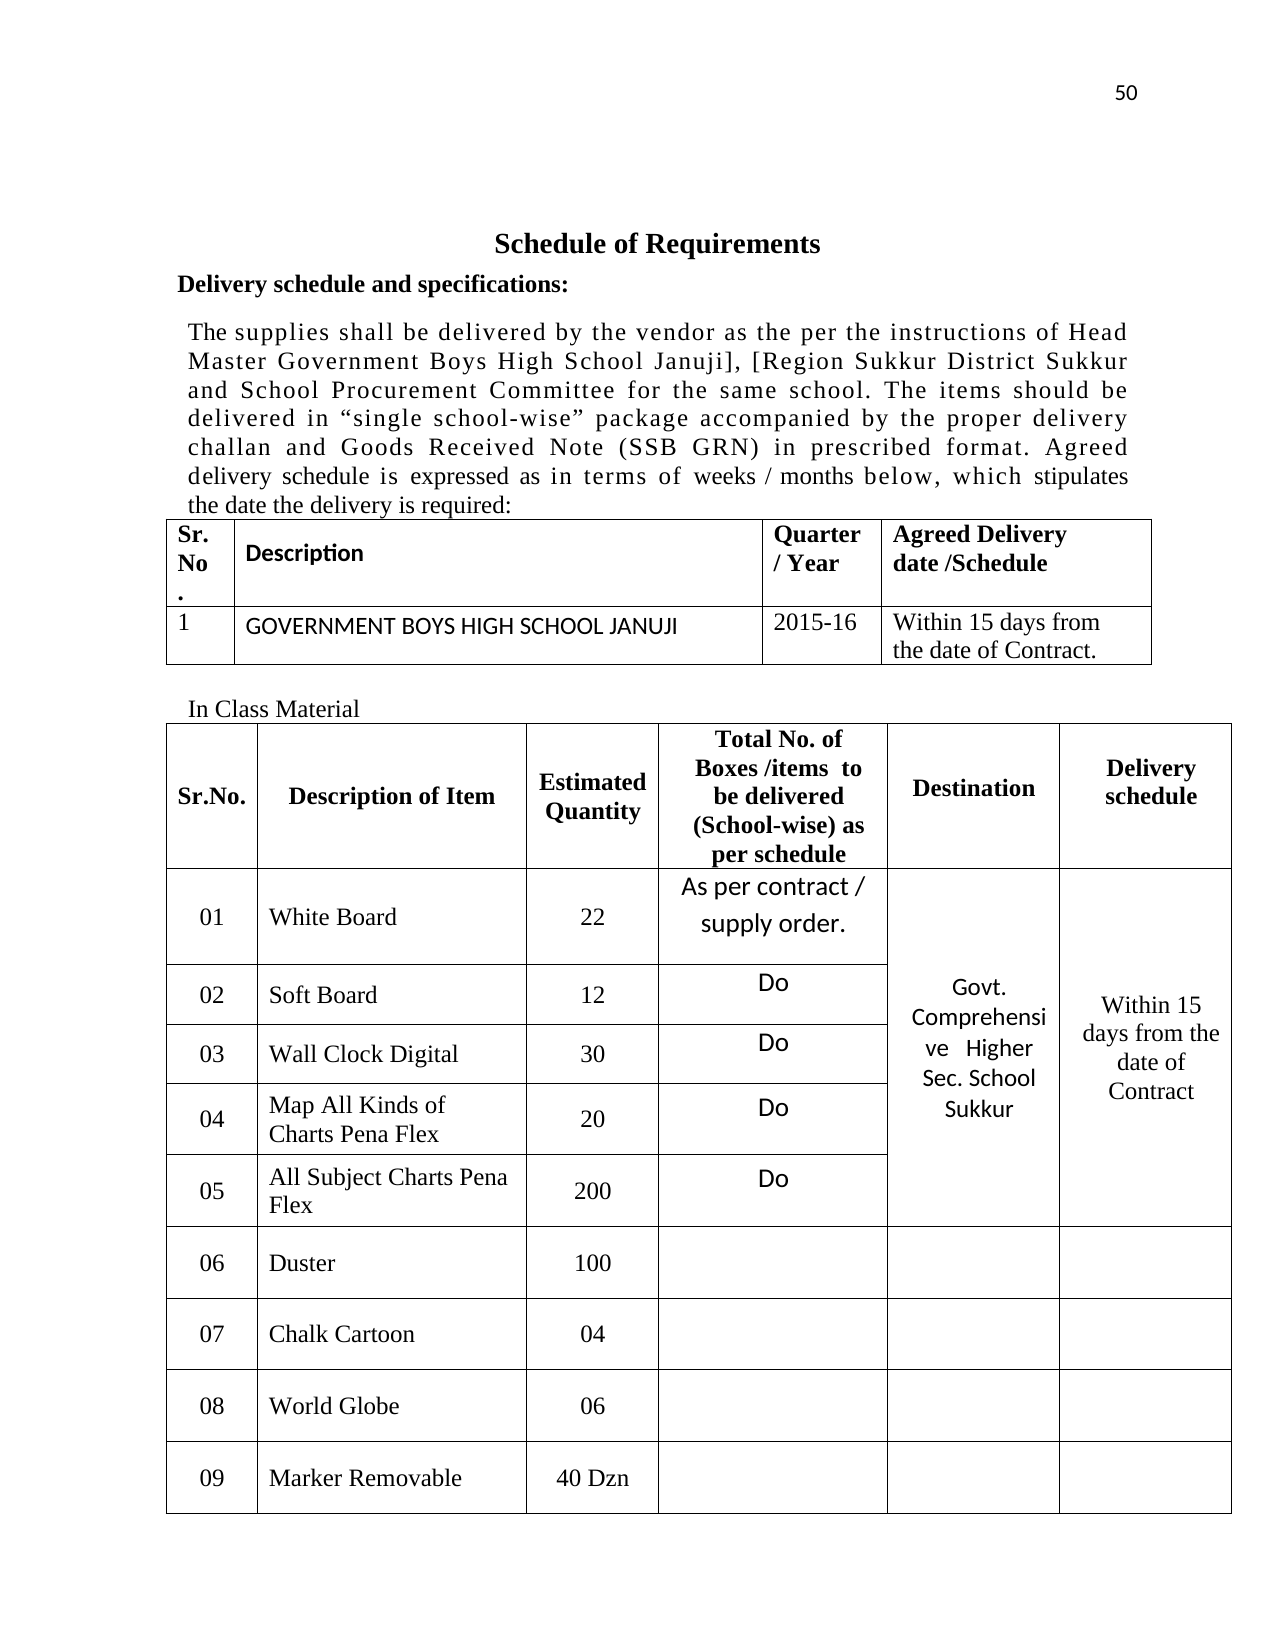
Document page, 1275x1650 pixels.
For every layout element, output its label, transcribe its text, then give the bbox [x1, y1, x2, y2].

table_header Description of Item [258, 724, 526, 868]
table_cell Marker Removable [258, 1442, 526, 1512]
table_cell 100 [527, 1227, 658, 1297]
table_cell 22 [527, 869, 658, 964]
table_cell [1060, 1442, 1231, 1512]
table_cell [1060, 1227, 1231, 1297]
table_cell Govt. Comprehensive Higher Sec. School Sukkur [888, 869, 1059, 1226]
table_cell [659, 1227, 887, 1297]
table_cell 12 [527, 965, 658, 1024]
table_cell 40 Dzn [527, 1442, 658, 1512]
table_header Estimated Quantity [527, 724, 658, 868]
table_cell Do [659, 965, 887, 1024]
table_cell 01 [167, 869, 257, 964]
table_cell 200 [527, 1155, 658, 1226]
table_cell 06 [527, 1370, 658, 1441]
table_cell 2015-16 [763, 607, 881, 664]
table_cell 05 [167, 1155, 257, 1226]
text Delivery schedule and specifications: [177, 276, 1137, 317]
table_cell Do [659, 1025, 887, 1082]
table_cell 06 [167, 1227, 257, 1297]
table_cell 02 [167, 965, 257, 1024]
table_cell [659, 1442, 887, 1512]
table_cell [888, 1442, 1059, 1512]
text In Class Material [188, 694, 1129, 723]
table_header Sr.No. [167, 724, 257, 868]
table_cell 30 [527, 1025, 658, 1082]
table_cell 03 [167, 1025, 257, 1082]
table_cell [1060, 1370, 1231, 1441]
table_cell 09 [167, 1442, 257, 1512]
table_cell [1060, 1299, 1231, 1369]
table_cell As per contract / supply order. [659, 869, 887, 964]
text Schedule of Requirements [177, 226, 1137, 260]
table_header Sr. No. [167, 520, 234, 606]
table_header Quarter / Year [763, 520, 881, 606]
table_cell [888, 1299, 1059, 1369]
table_cell 1 [167, 607, 234, 664]
table_cell Within 15 days from the date of Contract. [882, 607, 1151, 664]
table_header Total No. of Boxes /items to be delivered (School-wise) as per schedule [659, 724, 887, 868]
table_cell [888, 1227, 1059, 1297]
table_cell All Subject Charts Pena Flex [258, 1155, 526, 1226]
table_cell 04 [167, 1084, 257, 1154]
table_cell Soft Board [258, 965, 526, 1024]
table_header Delivery schedule [1060, 724, 1231, 868]
text The supplies shall be delivered by the vendor as the per the instructions of Head Master Government Boys High School Januji], [Region Sukkur District Sukkur and School Procurement Committee for the same school. The items should be delivered in “single school-wise” package accompanied by the proper delivery challan and Goods Received Note (SSB GRN) in prescribed format. Agreed delivery schedule is expressed as in terms of weeks / months below, which stipulates the date the delivery is required: [188, 317, 1129, 518]
table_cell [659, 1370, 887, 1441]
table_cell Do [659, 1084, 887, 1154]
table_cell 04 [527, 1299, 658, 1369]
table_cell [659, 1299, 887, 1369]
table_cell World Globe [258, 1370, 526, 1441]
table_cell GOVERNMENT BOYS HIGH SCHOOL JANUJI [235, 607, 762, 664]
table_cell [888, 1370, 1059, 1441]
table_cell Wall Clock Digital [258, 1025, 526, 1082]
table_header Agreed Delivery date /Schedule [882, 520, 1151, 606]
table_cell 07 [167, 1299, 257, 1369]
table_cell Duster [258, 1227, 526, 1297]
table_header Destination [888, 724, 1059, 868]
table_cell Do [659, 1155, 887, 1226]
table_header Description [235, 520, 762, 606]
table_cell Map All Kinds of Charts Pena Flex [258, 1084, 526, 1154]
table_cell Within 15 days from the date of Contract [1060, 869, 1231, 1226]
table_cell Chalk Cartoon [258, 1299, 526, 1369]
table_cell 08 [167, 1370, 257, 1441]
table_cell 20 [527, 1084, 658, 1154]
table_cell White Board [258, 869, 526, 964]
